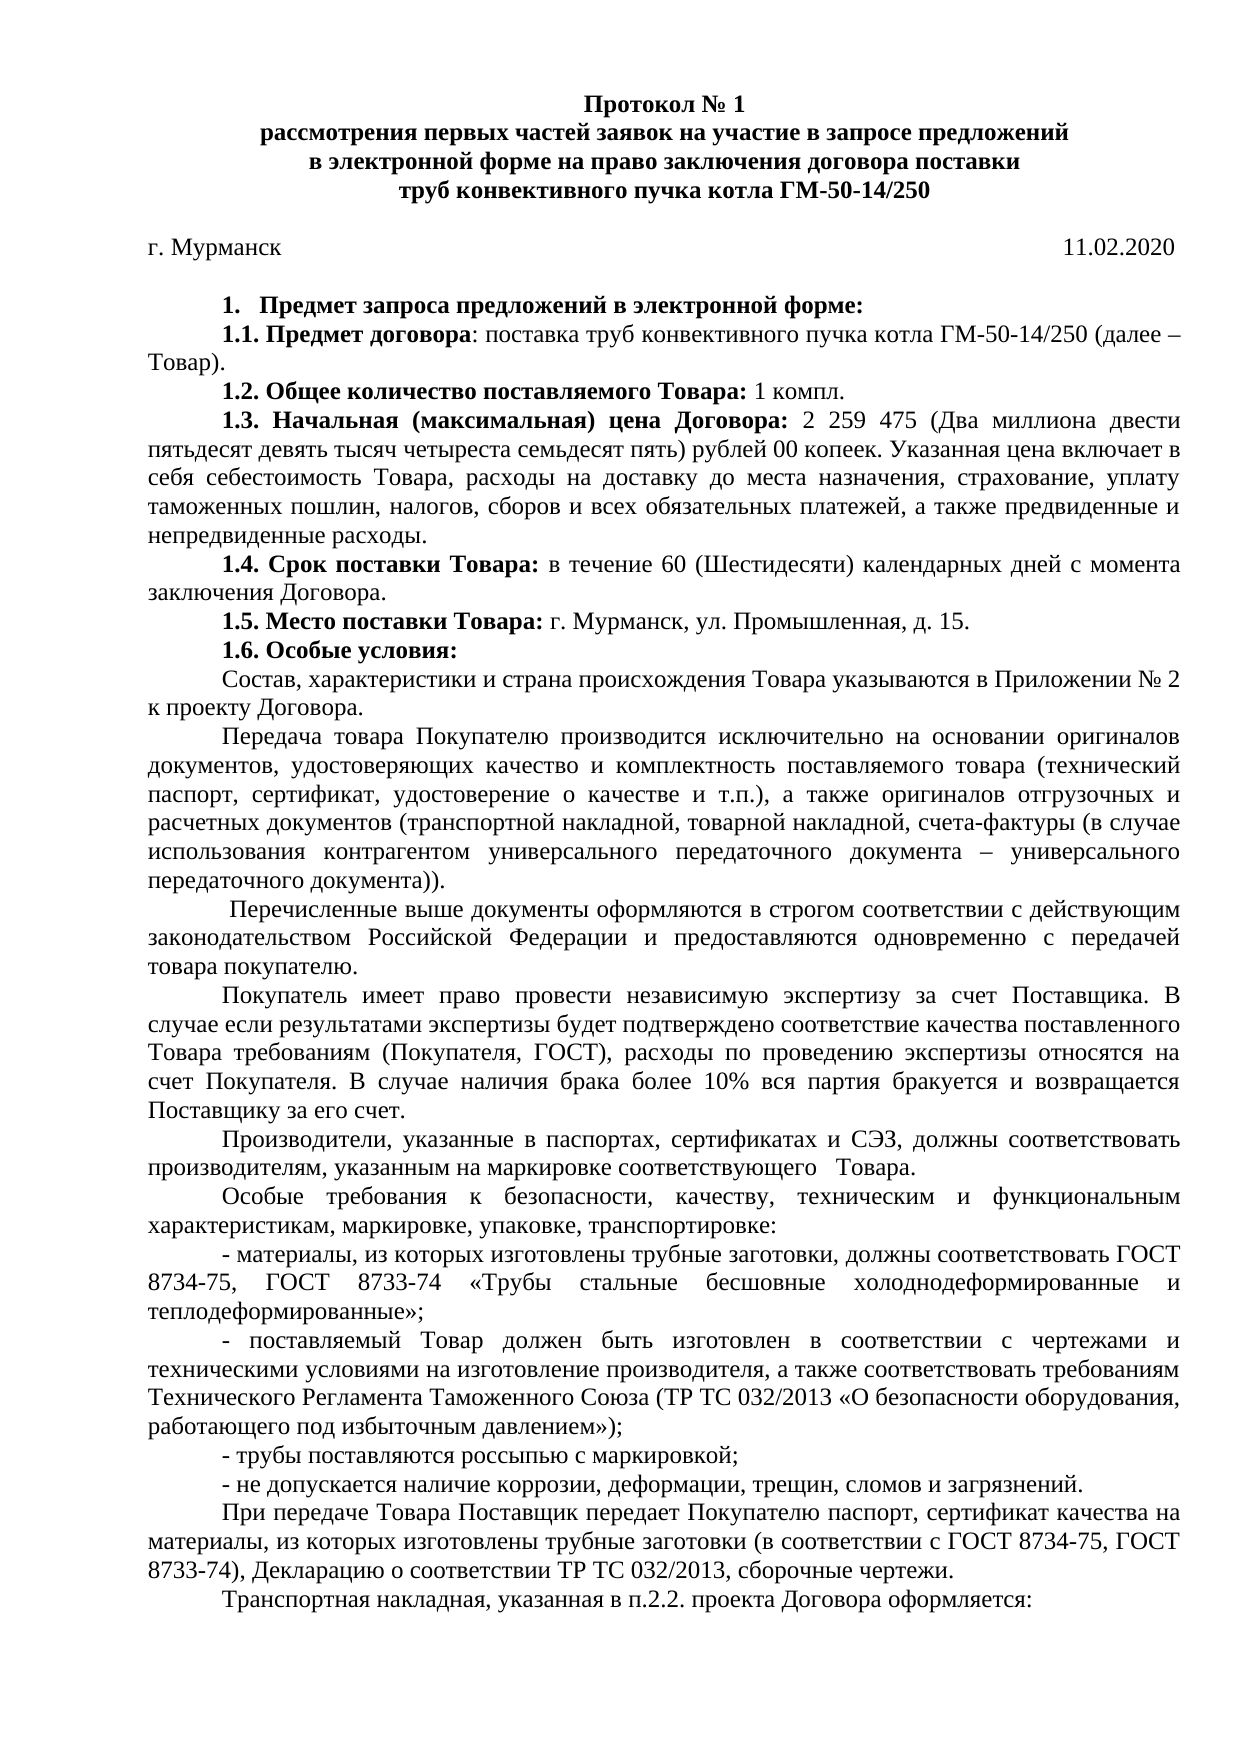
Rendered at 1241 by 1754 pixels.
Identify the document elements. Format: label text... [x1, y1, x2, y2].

text Транспортная накладная, указанная в п.2.2. проекта Договора оформляется: [148, 1584, 1181, 1612]
text рассмотрения первых частей заявок на участие в запросе предложений [148, 117, 1181, 146]
text г. Мурманск 11.02.2020 [148, 232, 1181, 261]
text Состав, характеристики и страна происхождения Товара указываются в Приложении № 2 к проекту Договора. [148, 664, 1181, 721]
text - поставляемый Товар должен быть изготовлен в соответствии с чертежами и техническими условиями на изготовление производителя, а также соответствовать требованиям Технического Регламента Таможенного Союза (ТР ТС 032/2013 «О безопасности оборудования, работающего под избыточным давлением»); [148, 1325, 1181, 1440]
text Особые требования к безопасности, качеству, техническим и функциональным характеристикам, маркировке, упаковке, транспортировке: [148, 1181, 1181, 1239]
text 1.3. Начальная (максимальная) цена Договора: 2 259 475 (Два миллиона двести пятьдесят девять тысяч четыреста семьдесят пять) рублей 00 копеек. Указанная цена включает в себя себестоимость Товара, расходы на доставку до места назначения, страхование, уплату таможенных пошлин, налогов, сборов и всех обязательных платежей, а также предвиденные и непредвиденные расходы. [148, 405, 1181, 549]
text Передача товара Покупателю производится исключительно на основании оригиналов документов, удостоверяющих качество и комплектность поставляемого товара (технический паспорт, сертификат, удостоверение о качестве и т.п.), а также оригиналов отгрузочных и расчетных документов (транспортной накладной, товарной накладной, счета-фактуры (в случае использования контрагентом универсального передаточного документа – универсального передаточного документа)). [148, 721, 1181, 894]
text - трубы поставляются россыпью с маркировкой; [148, 1440, 1181, 1469]
text Производители, указанные в паспортах, сертификатах и СЭЗ, должны соответствовать производителям, указанным на маркировке соответствующего Товара. [148, 1124, 1181, 1181]
text 1.6. Особые условия: [148, 635, 1181, 664]
text Перечисленные выше документы оформляются в строгом соответствии с действующим законодательством Российской Федерации и предоставляются одновременно с передачей товара покупателю. [148, 894, 1181, 980]
text - не допускается наличие коррозии, деформации, трещин, сломов и загрязнений. [148, 1469, 1181, 1497]
subtitle Предмет запроса предложений в электронной форме: [222, 290, 1181, 319]
text 1.2. Общее количество поставляемого Товара: 1 компл. [148, 376, 1181, 405]
text 1.4. Срок поставки Товара: в течение 60 (Шестидесяти) календарных дней с момента заключения Договора. [148, 549, 1181, 606]
text При передаче Товара Поставщик передает Покупателю паспорт, сертификат качества на материалы, из которых изготовлены трубные заготовки (в соответствии с ГОСТ 8734-75, ГОСТ 8733-74), Декларацию о соответствии ТР ТС 032/2013, сборочные чертежи. [148, 1497, 1181, 1584]
text Покупатель имеет право провести независимую экспертизу за счет Поставщика. В случае если результатами экспертизы будет подтверждено соответствие качества поставленного Товара требованиям (Покупателя, ГОСТ), расходы по проведению экспертизы относятся на счет Покупателя. В случае наличия брака более 10% вся партия бракуется и возвращается Поставщику за его счет. [148, 980, 1181, 1124]
text труб конвективного пучка котла ГМ-50-14/250 [148, 175, 1181, 204]
text в электронной форме на право заключения договора поставки [148, 146, 1181, 175]
text - материалы, из которых изготовлены трубные заготовки, должны соответствовать ГОСТ 8734-75, ГОСТ 8733-74 «Трубы стальные бесшовные холоднодеформированные и теплодеформированные»; [148, 1239, 1181, 1325]
text Протокол № 1 [148, 89, 1181, 117]
text 1.1. Предмет договора: поставка труб конвективного пучка котла ГМ-50-14/250 (далее – Товар). [148, 319, 1181, 376]
text 1.5. Место поставки Товара: г. Мурманск, ул. Промышленная, д. 15. [148, 606, 1181, 635]
